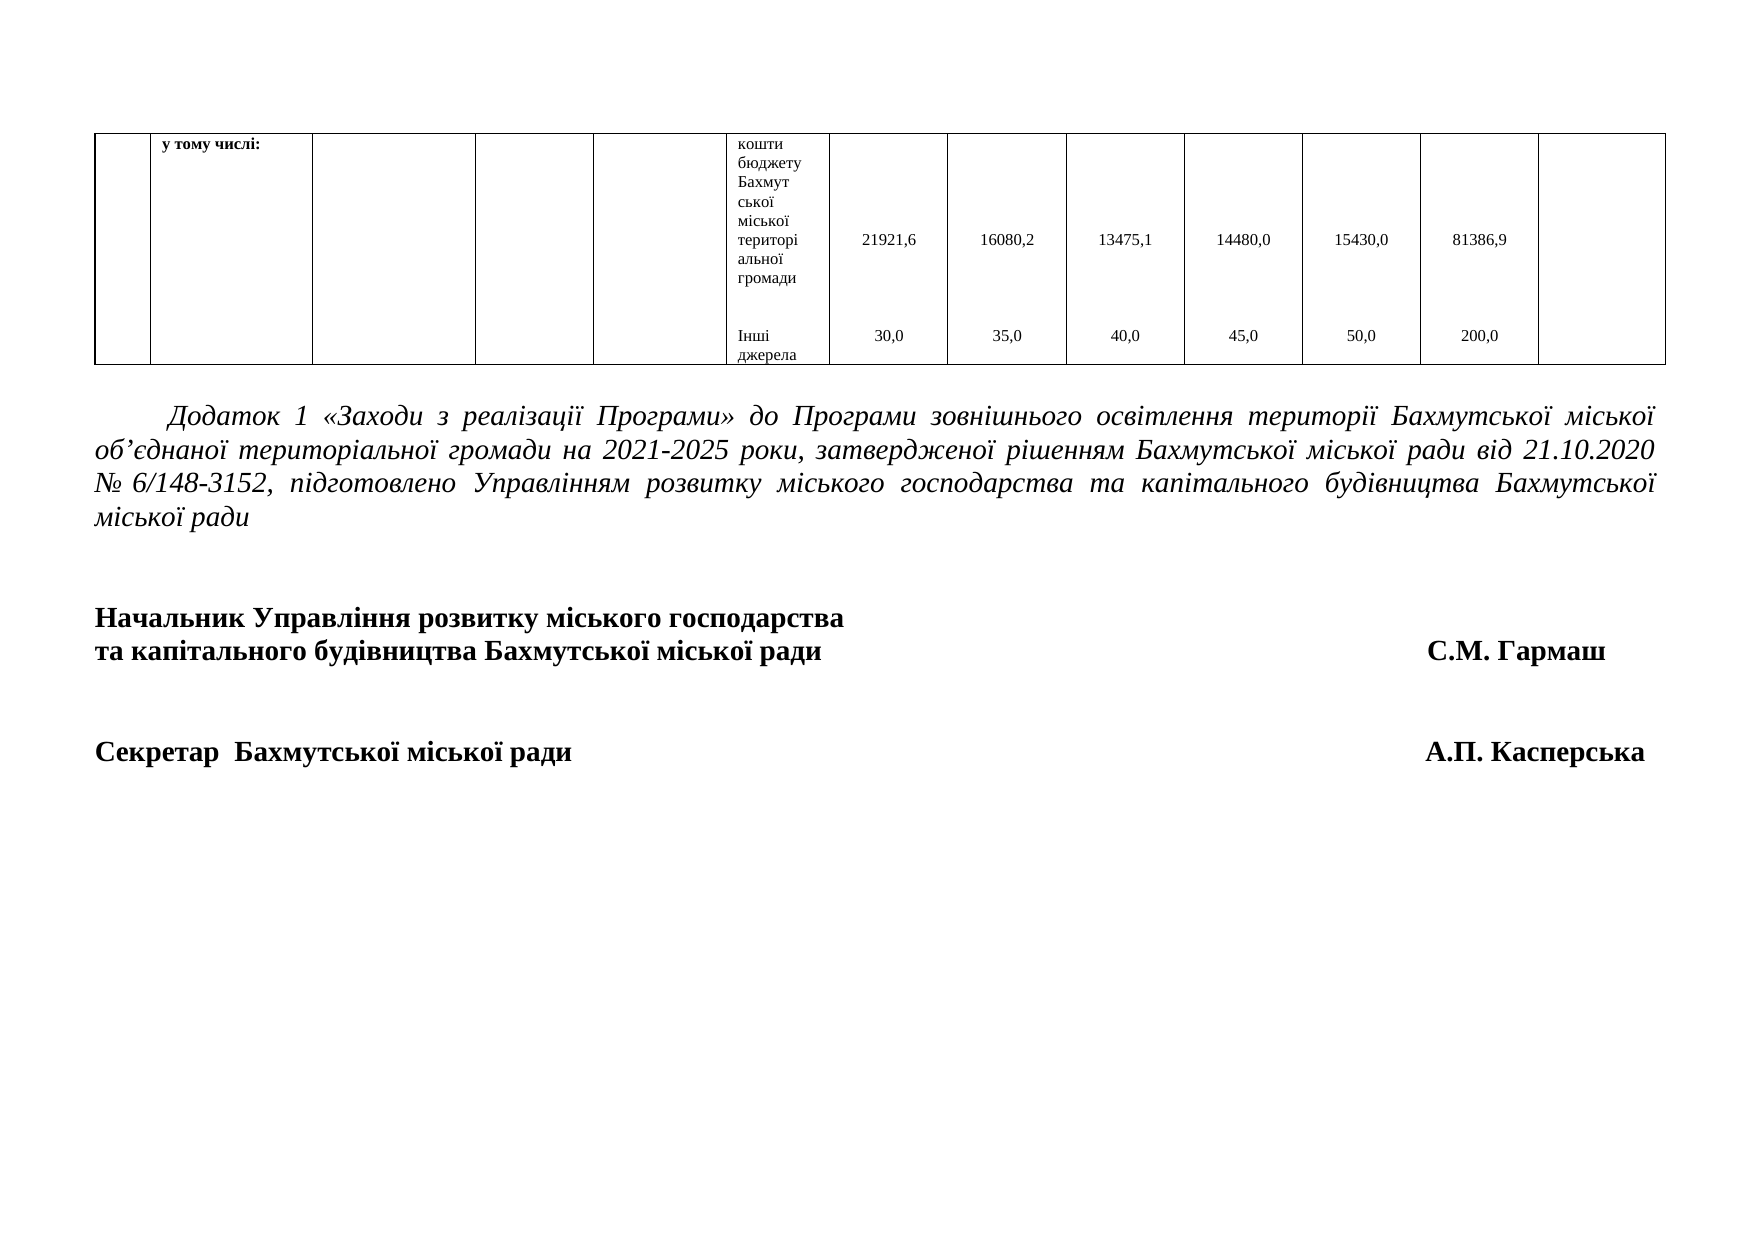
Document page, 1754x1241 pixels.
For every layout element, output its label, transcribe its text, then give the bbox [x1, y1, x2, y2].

table_cell [313, 134, 475, 364]
table_cell [476, 134, 593, 364]
text та капітального будівництва Бахмутської міської ради С.М. Гармаш [94, 633, 1659, 667]
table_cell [151, 134, 312, 364]
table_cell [948, 134, 1066, 364]
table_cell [1421, 134, 1538, 364]
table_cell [830, 134, 947, 364]
text Секретар Бахмутської міської ради А.П. Касперська [94, 734, 1659, 767]
text Додаток 1 «Заходи з реалізації Програми» до Програми зовнішнього освітлення території Бахмутської міської об’єднаної територіальної громади на 2021-2025 роки, затвердженої рішенням Бахмутської міської ради від 21.10.2020 № 6/148-3152, підготовлено Управлінням розвитку міського господарства та капітального будівництва Бахмутської міської ради [94, 398, 1659, 533]
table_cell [1185, 134, 1302, 364]
text Начальник Управління розвитку міського господарства [94, 600, 1659, 633]
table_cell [1303, 134, 1420, 364]
table_cell [594, 134, 726, 364]
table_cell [1067, 134, 1184, 364]
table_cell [727, 134, 829, 364]
table_cell [96, 134, 150, 364]
table_cell [1539, 134, 1665, 364]
